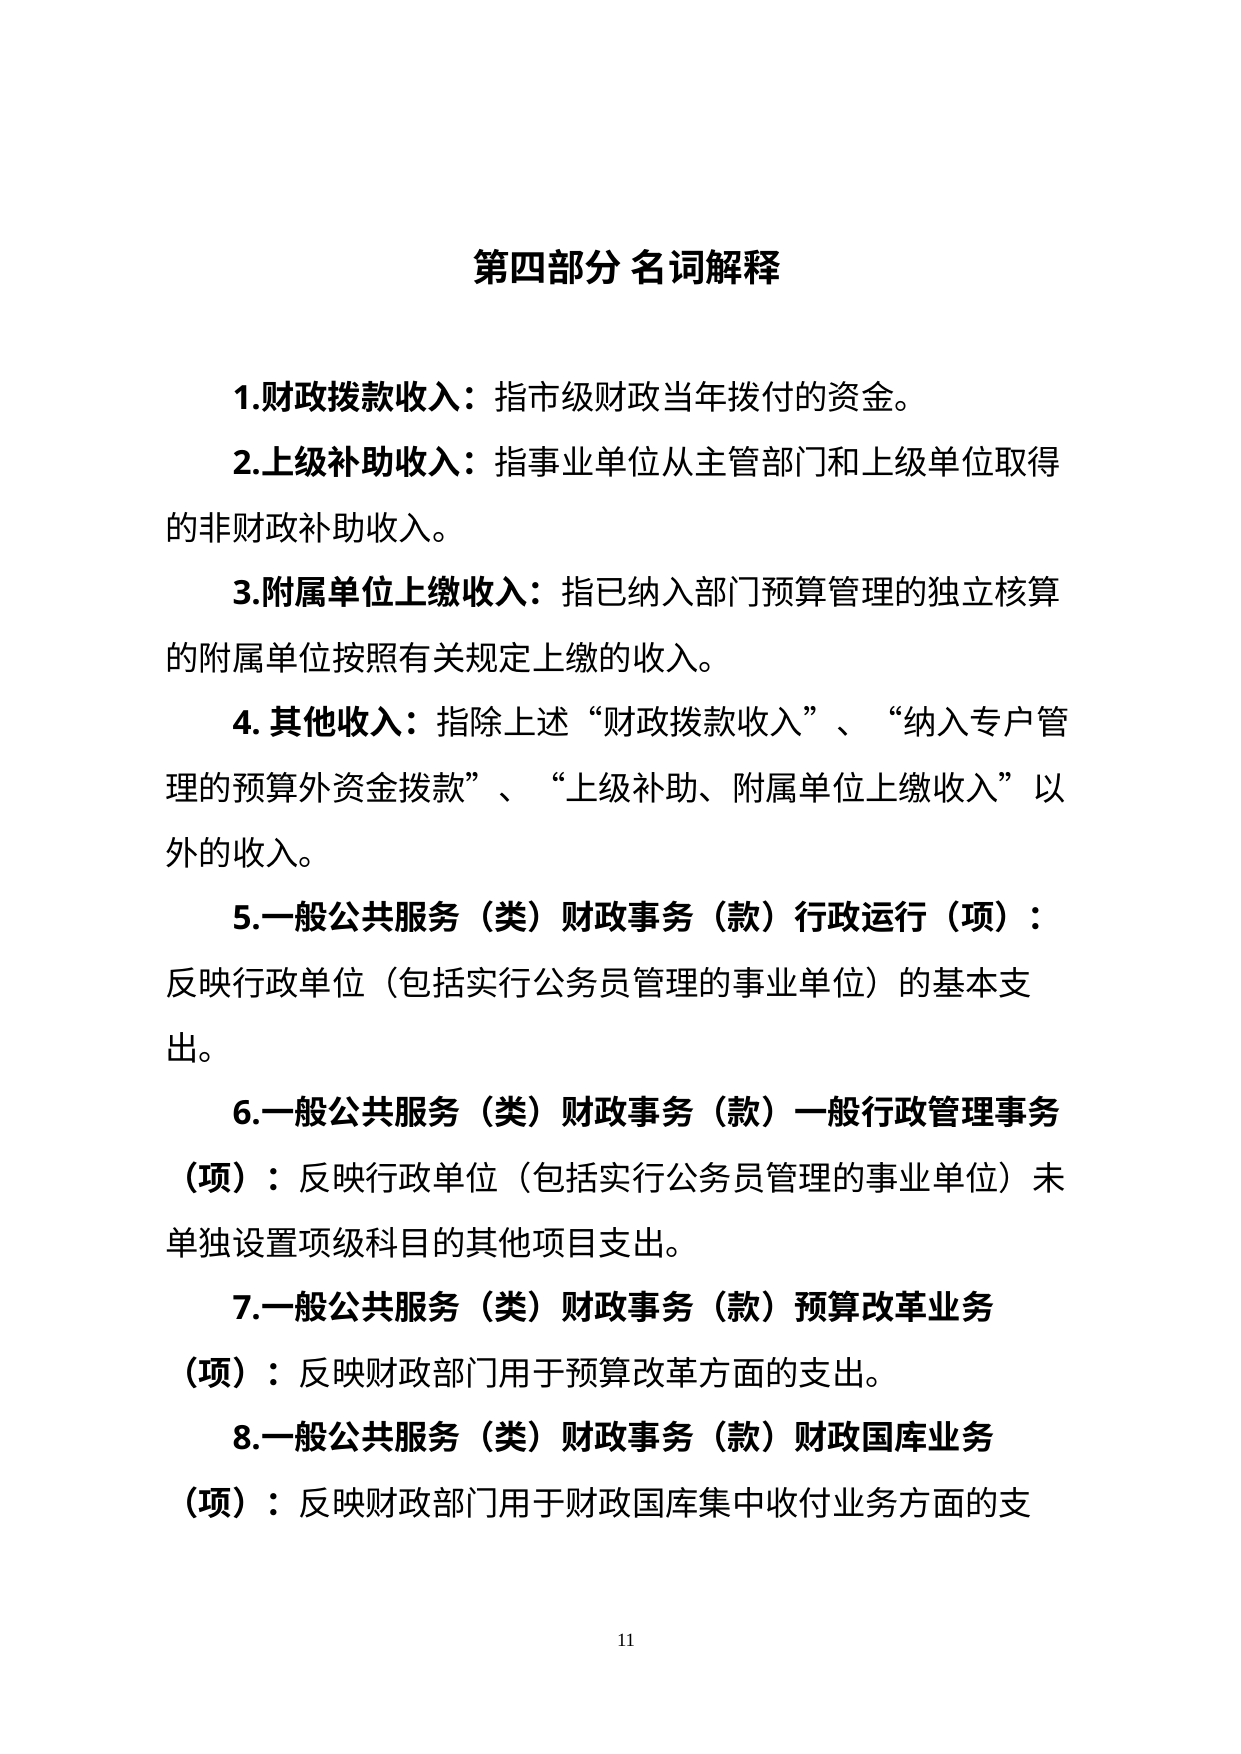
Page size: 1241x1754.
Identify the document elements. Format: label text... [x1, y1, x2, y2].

text 4. 其他收入：指除上述“财政拨款收入”、“纳入专户管理的预算外资金拨款”、“上级补助、附属单位上缴收入”以外的收入。 [165, 688, 1087, 883]
text 7.一般公共服务（类）财政事务（款）预算改革业务（项）：反映财政部门用于预算改革方面的支出。 [165, 1273, 1087, 1403]
text 5.一般公共服务（类）财政事务（款）行政运行（项）：反映行政单位（包括实行公务员管理的事业单位）的基本支出。 [165, 883, 1087, 1078]
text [165, 1403, 1087, 1533]
text 第四部分 名词解释 [165, 233, 1087, 298]
text 3.附属单位上缴收入：指已纳入部门预算管理的独立核算的附属单位按照有关规定上缴的收入。 [165, 558, 1087, 688]
text 2.上级补助收入：指事业单位从主管部门和上级单位取得的非财政补助收入。 [165, 428, 1087, 558]
text 6.一般公共服务（类）财政事务（款）一般行政管理事务（项）：反映行政单位（包括实行公务员管理的事业单位）未单独设置项级科目的其他项目支出。 [165, 1078, 1087, 1273]
text 1.财政拨款收入：指市级财政当年拨付的资金。 [165, 363, 1087, 428]
